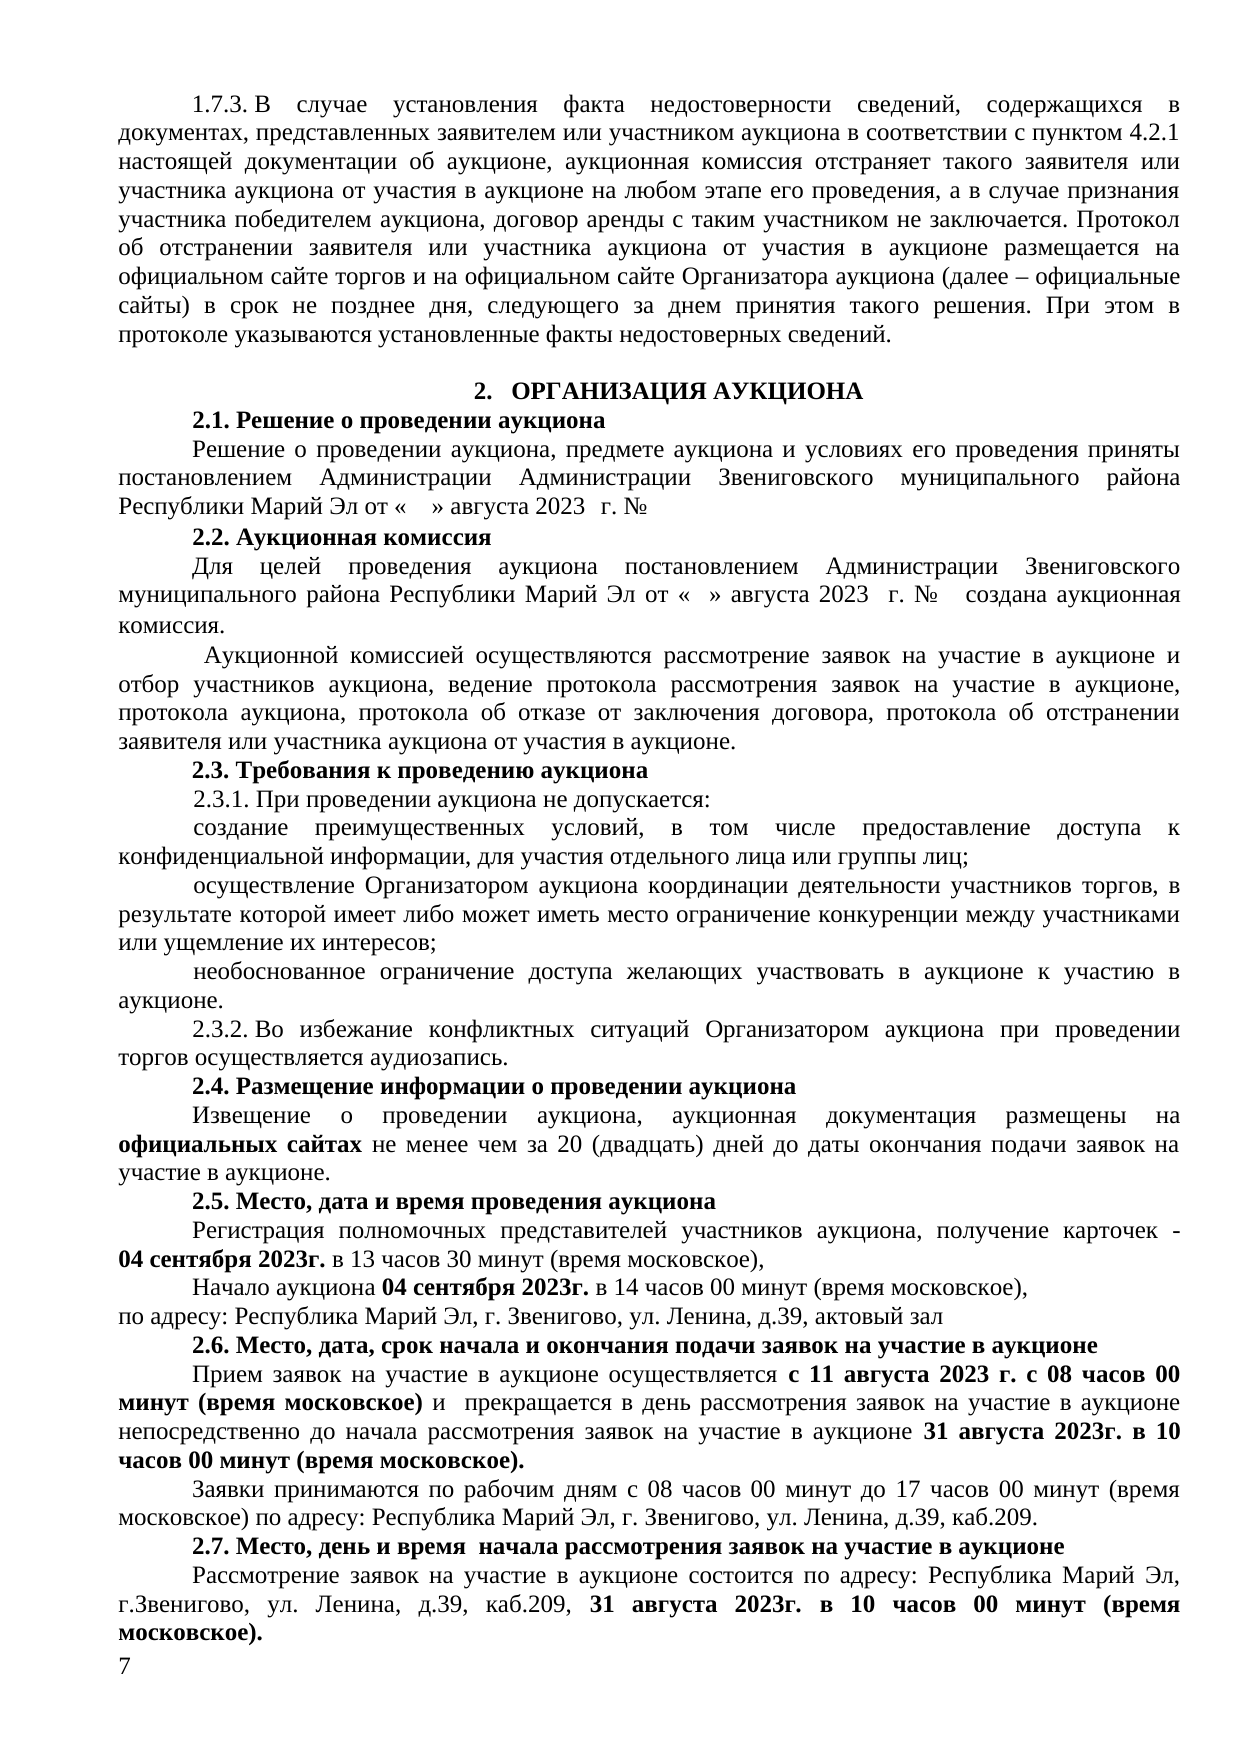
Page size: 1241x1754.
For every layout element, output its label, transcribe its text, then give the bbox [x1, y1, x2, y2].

text 2.2. Аукционная комиссия [118, 522, 1181, 551]
text создание преимущественных условий, в том числе предоставление доступа к конфиденциальной информации, для участия отдельного лица или группы лиц; [118, 812, 1181, 870]
text Извещение о проведении аукциона, аукционная документация размещены на официальных сайтах не менее чем за 20 (двадцать) дней до даты окончания подачи заявок на участие в аукционе. [118, 1100, 1181, 1186]
text Аукционной комиссией осуществляются рассмотрение заявок на участие в аукционе и отбор участников аукциона, ведение протокола рассмотрения заявок на участие в аукционе, протокола аукциона, протокола об отказе от заключения договора, протокола об отстранении заявителя или участника аукциона от участия в аукционе. [118, 640, 1181, 755]
text 2.3.2. Во избежание конфликтных ситуаций Организатором аукциона при проведении торгов осуществляется аудиозапись. [118, 1014, 1181, 1071]
text Начало аукциона 04 сентября 2023г. в 14 часов 00 минут (время московское), [118, 1272, 1181, 1301]
text Прием заявок на участие в аукционе осуществляется с 11 августа 2023 г. с 08 часов 00 минут (время московское) и прекращается в день рассмотрения заявок на участие в аукционе непосредственно до начала рассмотрения заявок на участие в аукционе 31 августа 2023г. в 10 часов 00 минут (время московское). [118, 1359, 1181, 1474]
text осуществление Организатором аукциона координации деятельности участников торгов, в результате которой имеет либо может иметь место ограничение конкуренции между участниками или ущемление их интересов; [118, 870, 1181, 956]
text Заявки принимаются по рабочим дням с 08 часов 00 минут до 17 часов 00 минут (время московское) по адресу: Республика Марий Эл, г. Звенигово, ул. Ленина, д.39, каб.209. [118, 1474, 1181, 1531]
text 2.3. Требования к проведению аукциона [118, 755, 1181, 784]
subtitle Организация аукциона [156, 376, 1181, 405]
text Для целей проведения аукциона постановлением Администрации Звениговского муниципального района Республики Марий Эл от « » августа 2023 г. № создана аукционная комиссия. [118, 551, 1181, 640]
text 2.5. Место, дата и время проведения аукциона [118, 1186, 1181, 1215]
text 2.1. Решение о проведении аукциона [118, 405, 1181, 434]
text Решение о проведении аукциона, предмете аукциона и условиях его проведения приняты постановлением Администрации Администрации Звениговского муниципального района Республики Марий Эл от « » августа 2023 г. № [118, 434, 1181, 522]
text 2.4. Размещение информации о проведении аукциона [118, 1071, 1181, 1100]
text 1.7.3. В случае установления факта недостоверности сведений, содержащихся в документах, представленных заявителем или участником аукциона в соответствии с пунктом 4.2.1 настоящей документации об аукционе, аукционная комиссия отстраняет такого заявителя или участника аукциона от участия в аукционе на любом этапе его проведения, а в случае признания участника победителем аукциона, договор аренды с таким участником не заключается. Протокол об отстранении заявителя или участника аукциона от участия в аукционе размещается на официальном сайте торгов и на официальном сайте Организатора аукциона (далее – официальные сайты) в срок не позднее дня, следующего за днем принятия такого решения. При этом в протоколе указываются установленные факты недостоверных сведений. [118, 89, 1181, 347]
text 2.7. Место, день и время начала рассмотрения заявок на участие в аукционе [118, 1531, 1181, 1560]
text 2.6. Место, дата, срок начала и окончания подачи заявок на участие в аукционе [118, 1330, 1181, 1359]
text Регистрация полномочных представителей участников аукциона, получение карточек - 04 сентября 2023г. в 13 часов 30 минут (время московское), [118, 1215, 1181, 1272]
text по адресу: Республика Марий Эл, г. Звенигово, ул. Ленина, д.39, актовый зал [118, 1301, 1181, 1330]
text Рассмотрение заявок на участие в аукционе состоится по адресу: Республика Марий Эл, г.Звенигово, ул. Ленина, д.39, каб.209, 31 августа 2023г. в 10 часов 00 минут (время московское). [118, 1560, 1181, 1646]
text 2.3.1. При проведении аукциона не допускается: [118, 784, 1181, 812]
text необоснованное ограничение доступа желающих участвовать в аукционе к участию в аукционе. [118, 956, 1181, 1014]
